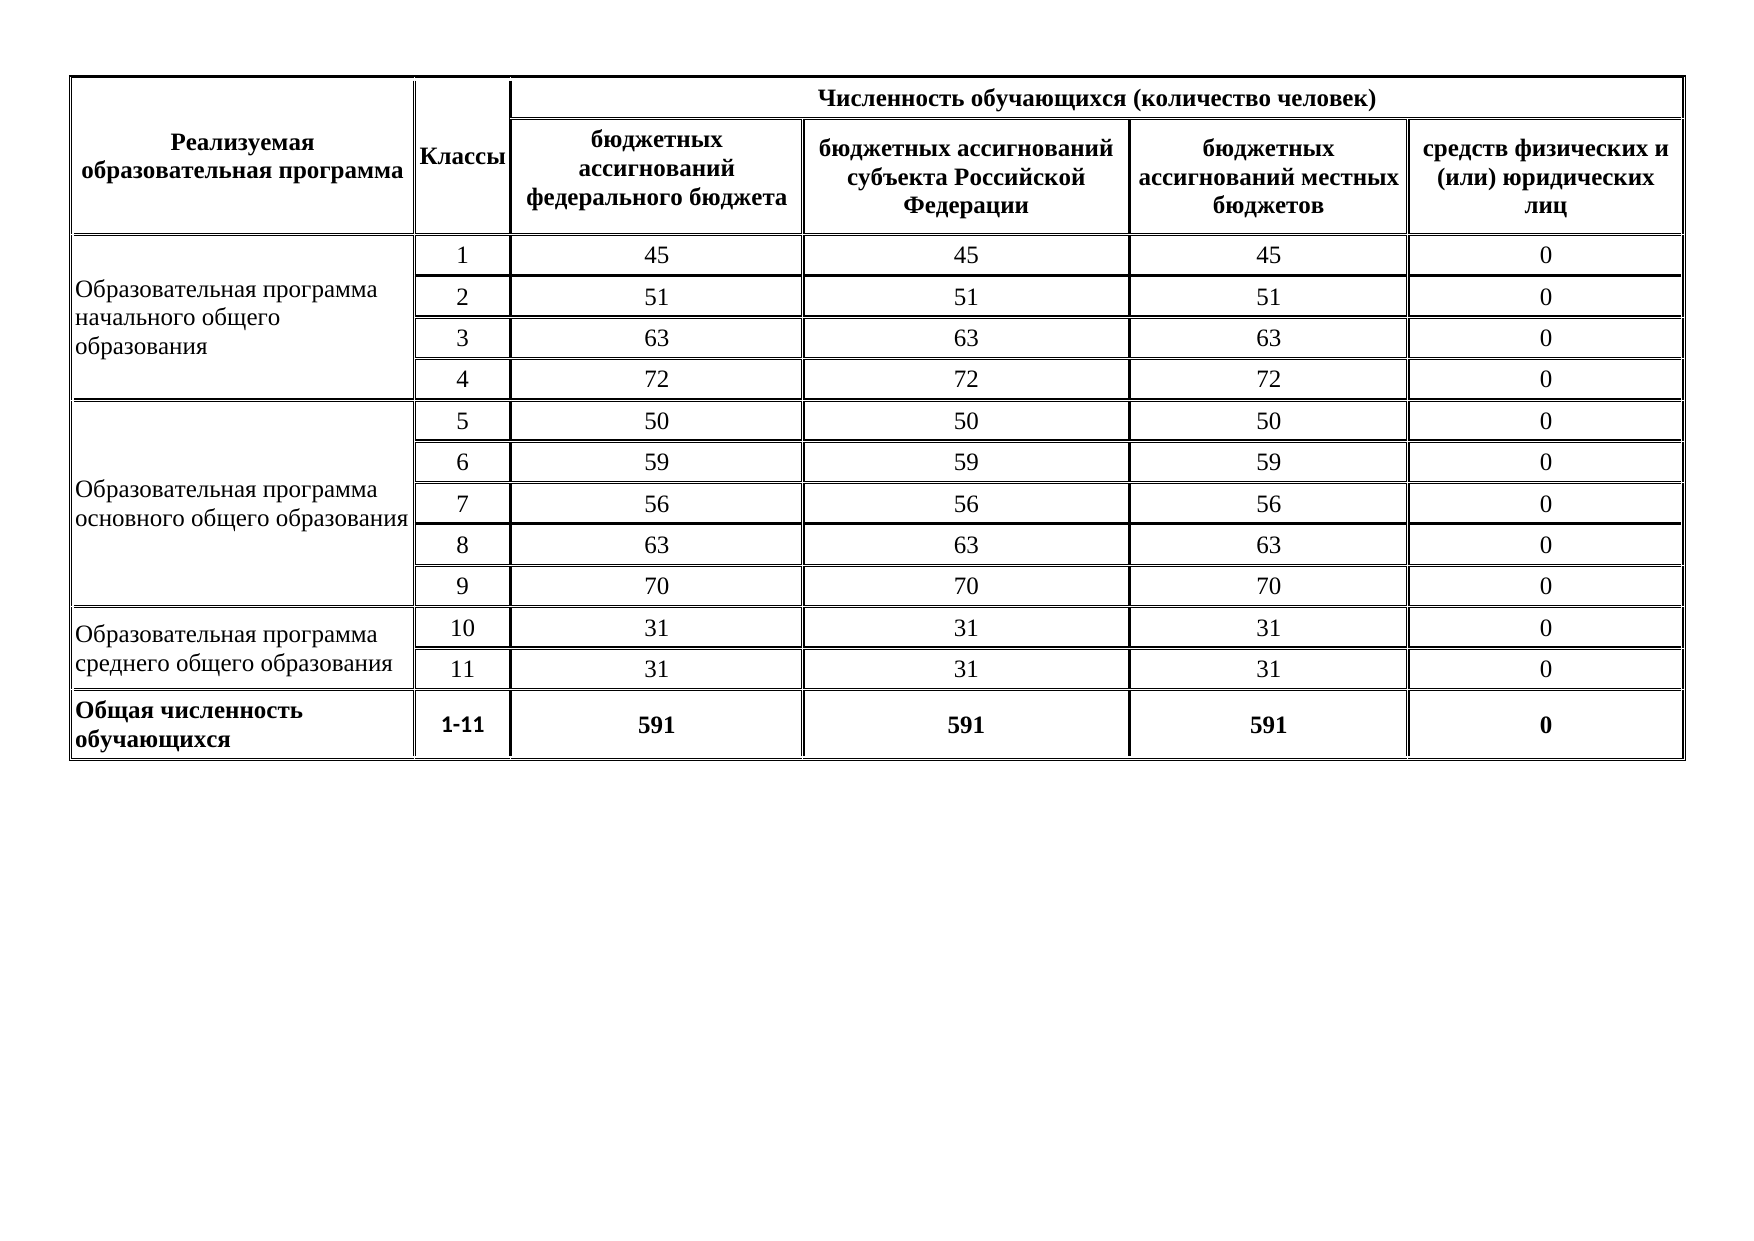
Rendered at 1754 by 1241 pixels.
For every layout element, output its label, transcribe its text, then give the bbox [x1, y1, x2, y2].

table_cell 0 [1408, 481, 1684, 522]
table_header Численность обучающихся (количество человек) [510, 78, 1682, 116]
table_cell 0 [1410, 564, 1683, 605]
table_cell 59 [805, 443, 1128, 481]
table_cell 0 [1408, 688, 1683, 758]
table_cell 63 [805, 319, 1128, 357]
table_cell 31 [805, 608, 1128, 646]
table_cell 72 [805, 360, 1128, 398]
table_cell 5 [416, 402, 509, 439]
table_cell 8 [416, 525, 509, 563]
table_cell 72 [512, 360, 801, 398]
table_cell 72 [1131, 360, 1406, 398]
table_cell 56 [805, 484, 1128, 522]
table_cell 11 [416, 650, 509, 687]
table_cell средств физических и (или) юридических лиц [1408, 116, 1683, 233]
table_cell 0 [1410, 315, 1683, 357]
table_cell 31 [512, 608, 801, 646]
table_cell 31 [805, 650, 1128, 687]
table_cell 591 [803, 691, 1129, 758]
table_cell 6 [416, 443, 509, 481]
table_cell 31 [1131, 608, 1406, 646]
table_header Классы [415, 78, 510, 233]
table_cell 0 [1410, 398, 1683, 439]
table_cell 0 [1410, 274, 1682, 315]
table_cell Образовательная программа основного общего образования [72, 398, 413, 605]
table_cell Образовательная программа среднего общего образования [70, 605, 414, 687]
table_cell 0 [1408, 357, 1684, 398]
table_cell 7 [416, 484, 509, 522]
table_cell 45 [1131, 236, 1406, 274]
table_cell 50 [805, 402, 1128, 439]
table_cell 70 [805, 567, 1128, 605]
table_cell бюджетных ассигнований федерального бюджета [512, 120, 801, 233]
table_cell 56 [1131, 484, 1406, 522]
table_cell 45 [805, 236, 1128, 274]
table_cell 51 [512, 277, 801, 315]
table_cell 50 [1131, 402, 1406, 439]
table_cell 56 [512, 484, 801, 522]
table_header Реализуемая образовательная программа [72, 78, 414, 233]
table_cell 63 [805, 525, 1128, 563]
table_cell 63 [1131, 525, 1406, 563]
table_cell 70 [1131, 567, 1406, 605]
table_cell 70 [512, 567, 801, 605]
table_cell 3 [416, 319, 509, 357]
table_cell Образовательная программа начального общего образования [70, 233, 414, 398]
table_cell 4 [416, 360, 509, 398]
table_cell 51 [1131, 277, 1406, 315]
table_cell 59 [1131, 443, 1406, 481]
table_cell 51 [805, 277, 1128, 315]
table_cell 50 [512, 402, 801, 439]
table_cell 1-11 [415, 691, 510, 758]
table_cell 591 [1129, 688, 1408, 758]
table_cell 0 [1408, 605, 1684, 646]
table_cell 59 [512, 443, 801, 481]
table_cell 63 [1131, 319, 1406, 357]
table_cell 0 [1410, 646, 1683, 687]
table_cell 10 [416, 608, 509, 646]
table_cell 9 [416, 567, 509, 605]
table_cell 45 [512, 236, 801, 274]
table_cell 31 [512, 650, 801, 687]
table_cell бюджетных ассигнований местных бюджетов [1131, 120, 1406, 233]
table_cell 63 [512, 525, 801, 563]
table_cell 63 [512, 319, 801, 357]
table_cell 591 [510, 688, 803, 758]
table_cell Общая численность обучающихся [72, 688, 414, 758]
table_cell 0 [1408, 233, 1684, 274]
table_cell 31 [1131, 650, 1406, 687]
table_cell 1 [416, 236, 509, 274]
table_cell 0 [1410, 439, 1683, 481]
table_cell бюджетных ассигнований субъекта Российской Федерации [805, 120, 1128, 233]
table_cell 0 [1410, 522, 1682, 563]
table_cell 2 [416, 277, 509, 315]
